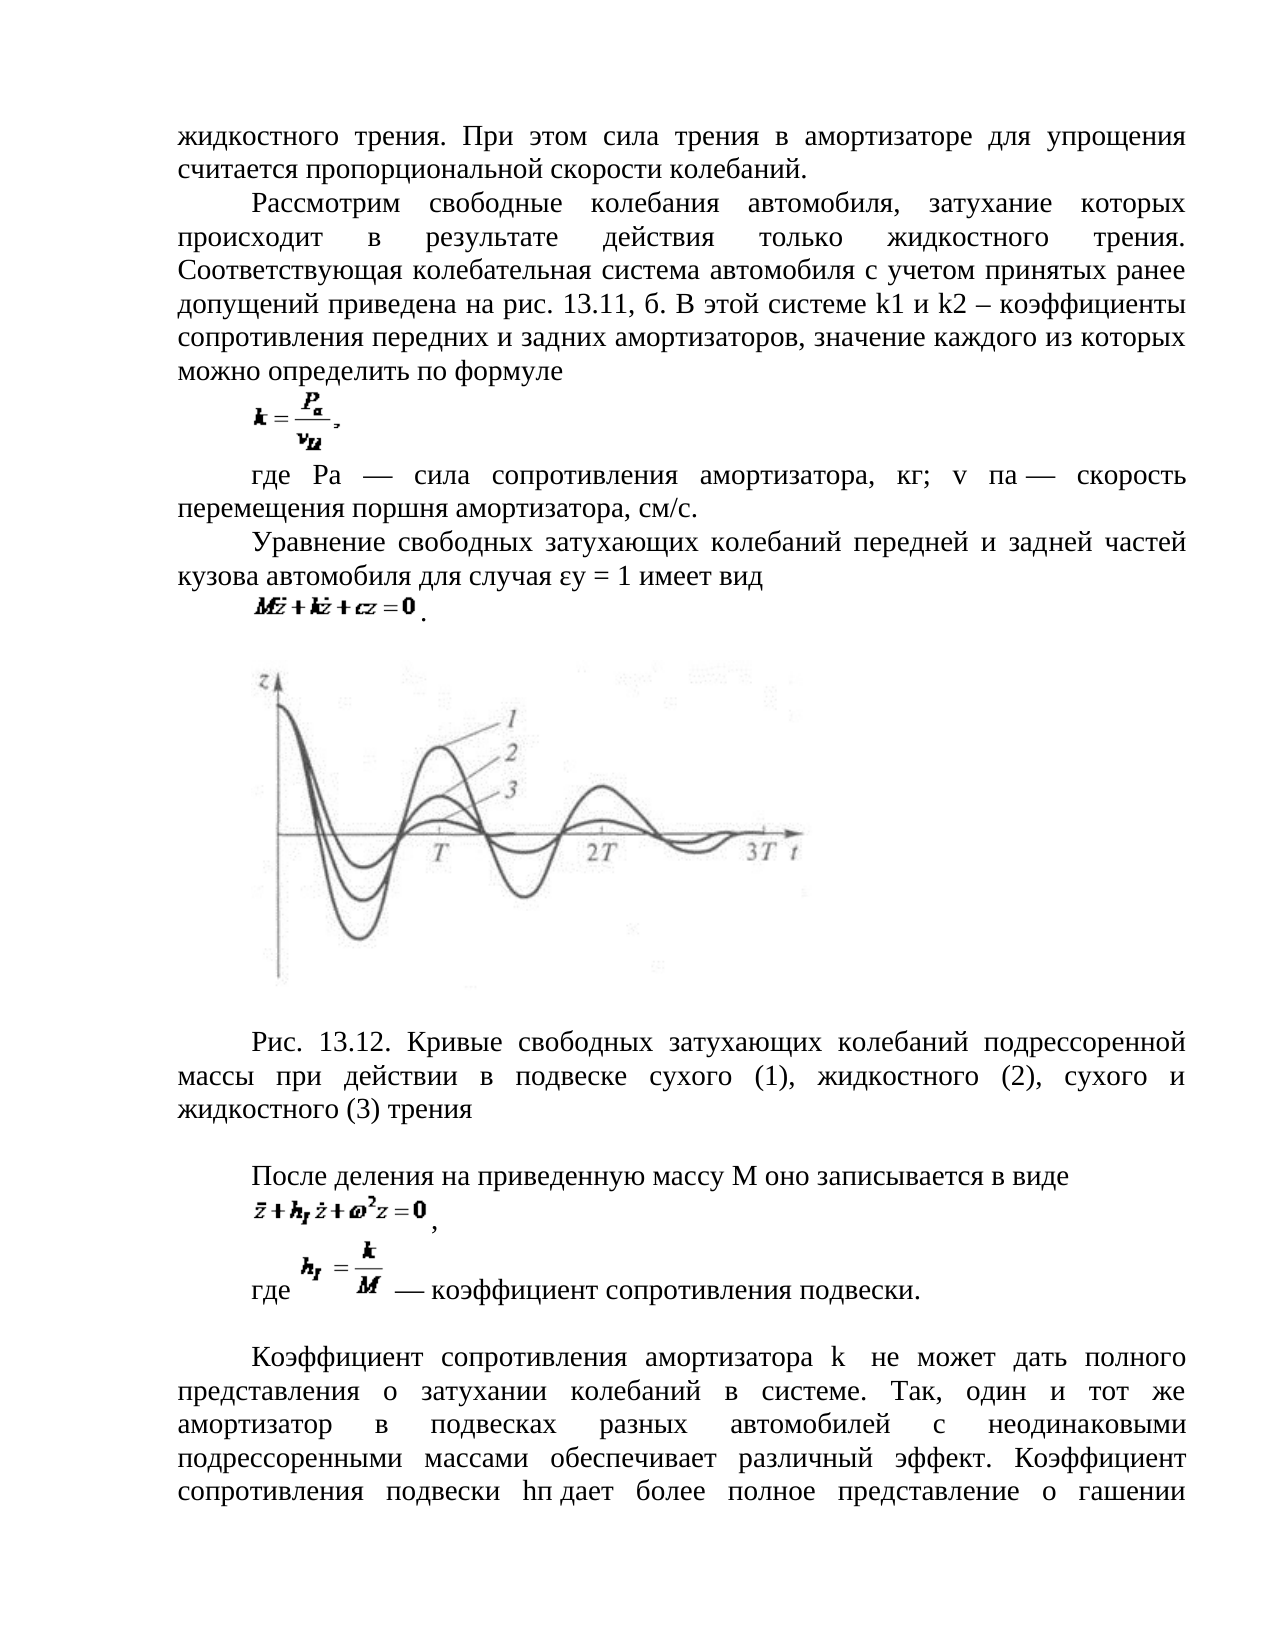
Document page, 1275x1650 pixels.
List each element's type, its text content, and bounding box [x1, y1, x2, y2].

picture [251, 1191, 431, 1230]
text , [177, 1192, 1186, 1236]
picture [298, 1235, 388, 1300]
picture [251, 591, 420, 621]
text Рассмотрим свободные колебания автомобиля, затухание которых происходит в результате действия только жидкостного трения. Соответствующая колебательная система автомобиля с учетом принятых ранее допущений приведена на рис. 13.11, б. В этой системе k1 и k2 – коэффициенты сопротивления передних и задних амортизаторов, значение каждого из которых можно определить по формуле [177, 185, 1186, 386]
picture [251, 386, 345, 457]
text где Ра — сила сопротивления амортизатора, кг; v пa — скорость перемещения поршня амортизатора, см/с. [177, 457, 1186, 524]
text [177, 1339, 1186, 1507]
text После деления на приведенную массу М оно записывается в виде [177, 1158, 1186, 1192]
text Уравнение свободных затухающих колебаний передней и задней частей кузова автомобиля для случая εу = 1 имеет вид [177, 524, 1186, 591]
text где — коэффициент сопротивления подвески. [177, 1236, 1186, 1306]
picture [251, 660, 813, 991]
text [177, 118, 1186, 185]
text Рис. 13.12. Кривые свободных затухающих колебаний подрессоренной массы при действии в подвеске сухого (1), жидкостного (2), сухого и жидкостного (3) трения [177, 1024, 1186, 1125]
text . [177, 591, 1186, 627]
